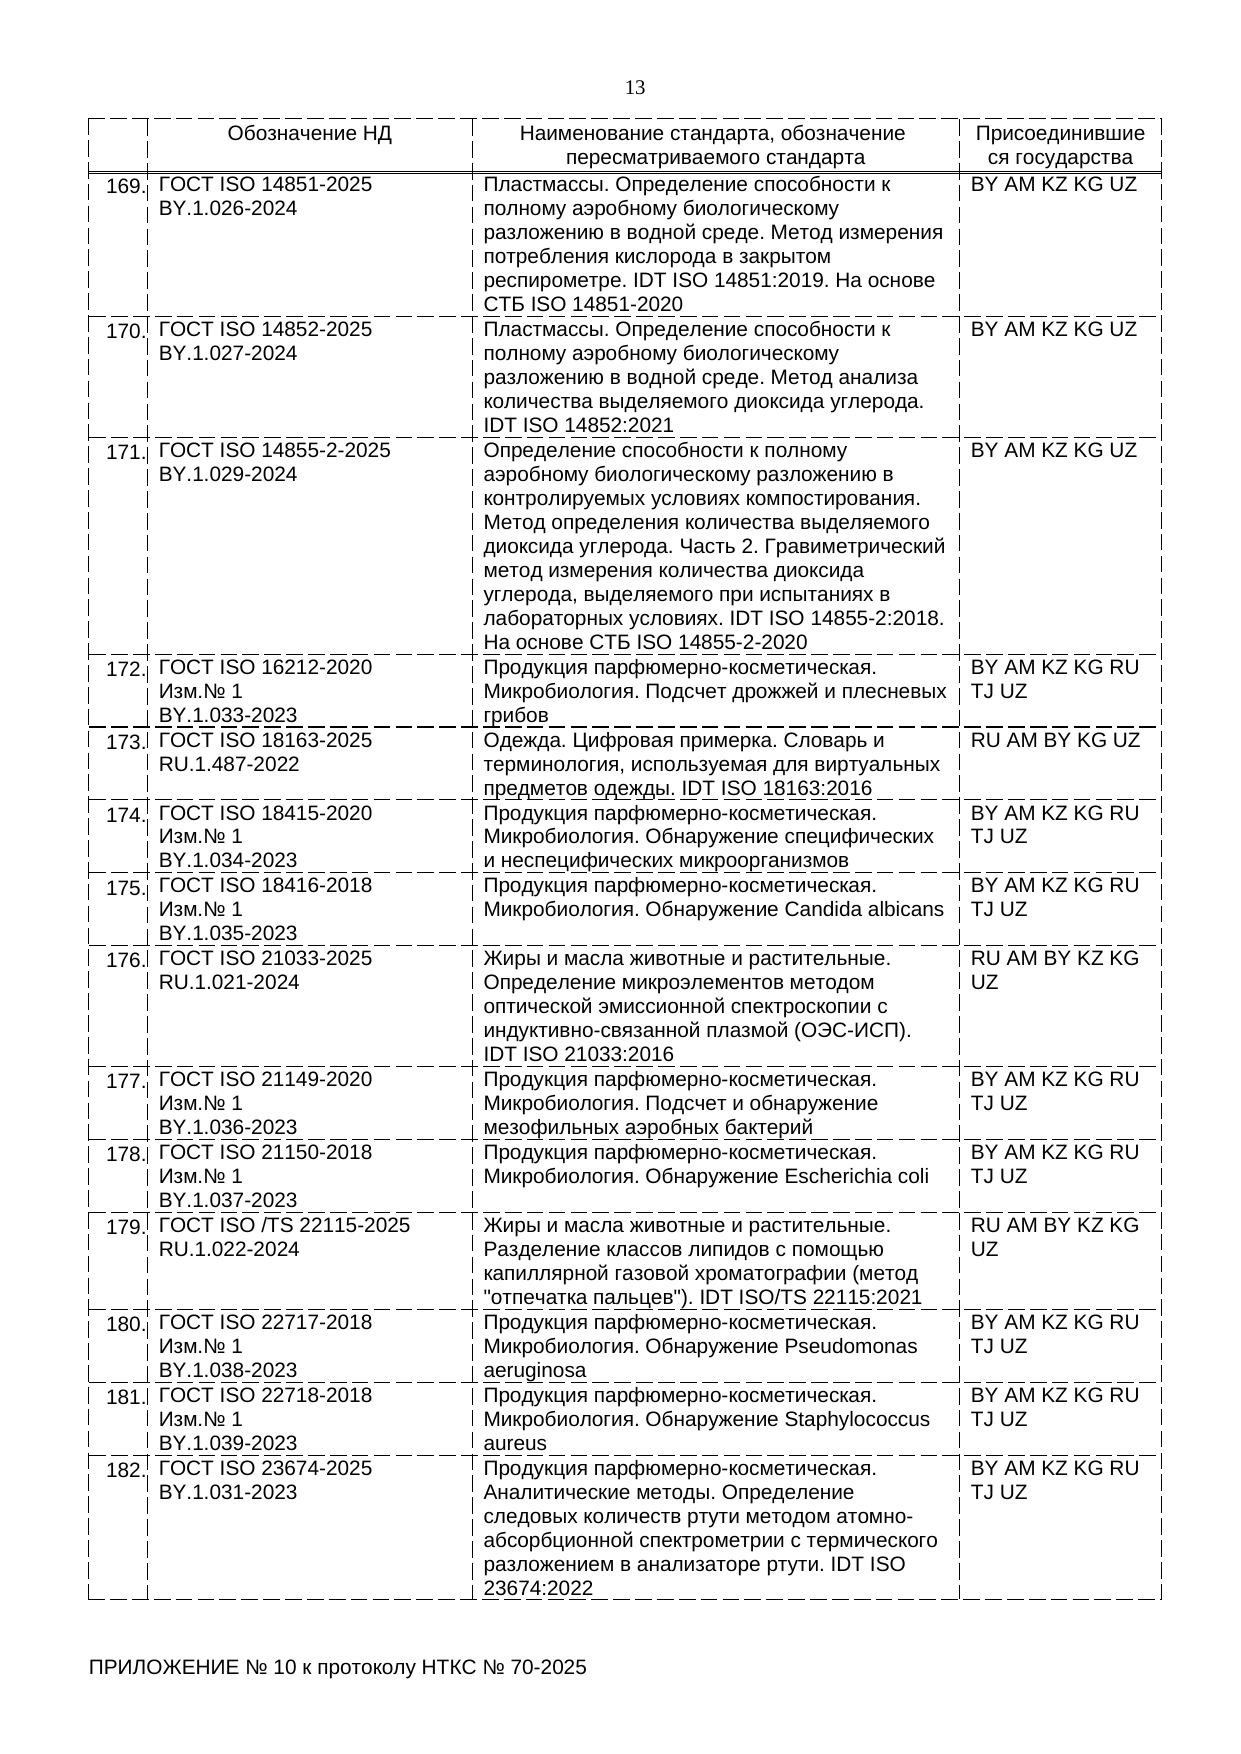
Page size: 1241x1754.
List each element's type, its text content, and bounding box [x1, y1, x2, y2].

table_cell BY AM KZ KG RU TJ UZ [959, 872, 1161, 945]
table_cell [89, 799, 147, 872]
table_cell [89, 726, 147, 799]
table_cell BY AM KZ KG RU TJ UZ [959, 654, 1161, 726]
table_cell BY AM KZ KG RU TJ UZ [959, 799, 1161, 872]
table_cell BY AM KZ KG RU TJ UZ [959, 1139, 1161, 1212]
table_header [89, 118, 147, 171]
table_cell Продукция парфюмерно-косметическая. Микробиология. Обнаружение Pseudomonas aeruginosa [472, 1309, 959, 1382]
table_cell [89, 174, 147, 316]
table_cell BY AM KZ KG UZ [959, 316, 1161, 437]
table_cell BY AM KZ KG RU TJ UZ [959, 1382, 1161, 1454]
table_cell ГОСТ ISO 22718-2018 Изм.№ 1 BY.1.039-2023 [147, 1382, 472, 1454]
table_cell ГОСТ ISO 21150-2018 Изм.№ 1 BY.1.037-2023 [147, 1139, 472, 1212]
table_header Наименование стандарта, обозначение пересматриваемого стандарта [472, 118, 959, 171]
table_cell Пластмассы. Определение способности к полному аэробному биологическому разложению в водной среде. Метод анализа количества выделяемого диоксида углерода. IDT ISO 14852:2021 [472, 316, 959, 437]
table_cell [89, 1212, 147, 1309]
table_cell Жиры и масла животные и растительные. Разделение классов липидов с помощью капиллярной газовой хроматографии (метод "отпечатка пальцев"). IDT ISO/TS 22115:2021 [472, 1212, 959, 1309]
table_cell [89, 872, 147, 945]
table_header Обозначение НД [147, 118, 472, 171]
table_cell Продукция парфюмерно-косметическая. Микробиология. Обнаружение Escherichia coli [472, 1139, 959, 1212]
table_cell [89, 1455, 147, 1599]
table_cell ГОСТ ISO 14855-2-2025 BY.1.029-2024 [147, 437, 472, 653]
table_cell Определение способности к полному аэробному биологическому разложению в контролируемых условиях компостирования. Метод определения количества выделяемого диоксида углерода. Часть 2. Гравиметрический метод измерения количества диоксида углерода, выделяемого при испытаниях в лабораторных условиях. IDT ISO 14855-2:2018. На основе СТБ ISO 14855-2-2020 [472, 437, 959, 653]
table_cell [89, 654, 147, 726]
table_cell ГОСТ ISO 22717-2018 Изм.№ 1 BY.1.038-2023 [147, 1309, 472, 1382]
table_cell [89, 945, 147, 1066]
table_cell [89, 1139, 147, 1212]
table_cell Жиры и масла животные и растительные. Определение микроэлементов методом оптической эмиссионной спектроскопии с индуктивно-связанной плазмой (ОЭС-ИСП). IDT ISO 21033:2016 [472, 945, 959, 1066]
table_cell ГОСТ ISO 21149-2020 Изм.№ 1 BY.1.036-2023 [147, 1066, 472, 1139]
table_cell Продукция парфюмерно-косметическая. Микробиология. Подсчет и обнаружение мезофильных аэробных бактерий [472, 1066, 959, 1139]
table_cell Продукция парфюмерно-косметическая. Микробиология. Обнаружение Staphylococcus aureus [472, 1382, 959, 1454]
table_cell [89, 1309, 147, 1382]
table_cell ГОСТ ISO 18163-2025 RU.1.487-2022 [147, 726, 472, 799]
table_cell ГОСТ ISO 14852-2025 BY.1.027-2024 [147, 316, 472, 437]
table_cell ГОСТ ISO 18416-2018 Изм.№ 1 BY.1.035-2023 [147, 872, 472, 945]
table_cell Продукция парфюмерно-косметическая. Микробиология. Обнаружение Candida albicans [472, 872, 959, 945]
table_cell Продукция парфюмерно-косметическая. Аналитические методы. Определение следовых количеств ртути методом атомно-абсорбционной спектрометрии с термического разложением в анализаторе ртути. IDT ISO 23674:2022 [472, 1455, 959, 1599]
table_cell Продукция парфюмерно-косметическая. Микробиология. Обнаружение специфических и неспецифических микроорганизмов [472, 799, 959, 872]
table_cell [89, 316, 147, 437]
table_cell ГОСТ ISO 18415-2020 Изм.№ 1 BY.1.034-2023 [147, 799, 472, 872]
table_cell [89, 1066, 147, 1139]
table_cell ГОСТ ISO 16212-2020 Изм.№ 1 BY.1.033-2023 [147, 654, 472, 726]
table_cell RU AM BY KZ KG UZ [959, 945, 1161, 1066]
table_cell BY AM KZ KG UZ [959, 437, 1161, 653]
table_cell BY AM KZ KG UZ [959, 174, 1161, 316]
table_cell [89, 437, 147, 653]
table_cell [89, 1382, 147, 1454]
table_cell ГОСТ ISO /TS 22115-2025 RU.1.022-2024 [147, 1212, 472, 1309]
table_cell Продукция парфюмерно-косметическая. Микробиология. Подсчет дрожжей и плесневых грибов [472, 654, 959, 726]
table_cell BY AM KZ KG RU TJ UZ [959, 1066, 1161, 1139]
table_header Присоединившиеся государства [959, 118, 1161, 171]
table_cell RU AM BY KG UZ [959, 726, 1161, 799]
table_cell BY AM KZ KG RU TJ UZ [959, 1309, 1161, 1382]
table_cell Пластмассы. Определение способности к полному аэробному биологическому разложению в водной среде. Метод измерения потребления кислорода в закрытом респирометре. IDT ISO 14851:2019. На основе СТБ ISO 14851-2020 [472, 174, 959, 316]
table_cell Одежда. Цифровая примерка. Словарь и терминология, используемая для виртуальных предметов одежды. IDT ISO 18163:2016 [472, 726, 959, 799]
table_cell ГОСТ ISO 23674-2025 BY.1.031-2023 [147, 1455, 472, 1599]
table_cell RU AM BY KZ KG UZ [959, 1212, 1161, 1309]
table_cell BY AM KZ KG RU TJ UZ [959, 1455, 1161, 1599]
table_cell ГОСТ ISO 21033-2025 RU.1.021-2024 [147, 945, 472, 1066]
table_cell ГОСТ ISO 14851-2025 BY.1.026-2024 [147, 174, 472, 316]
